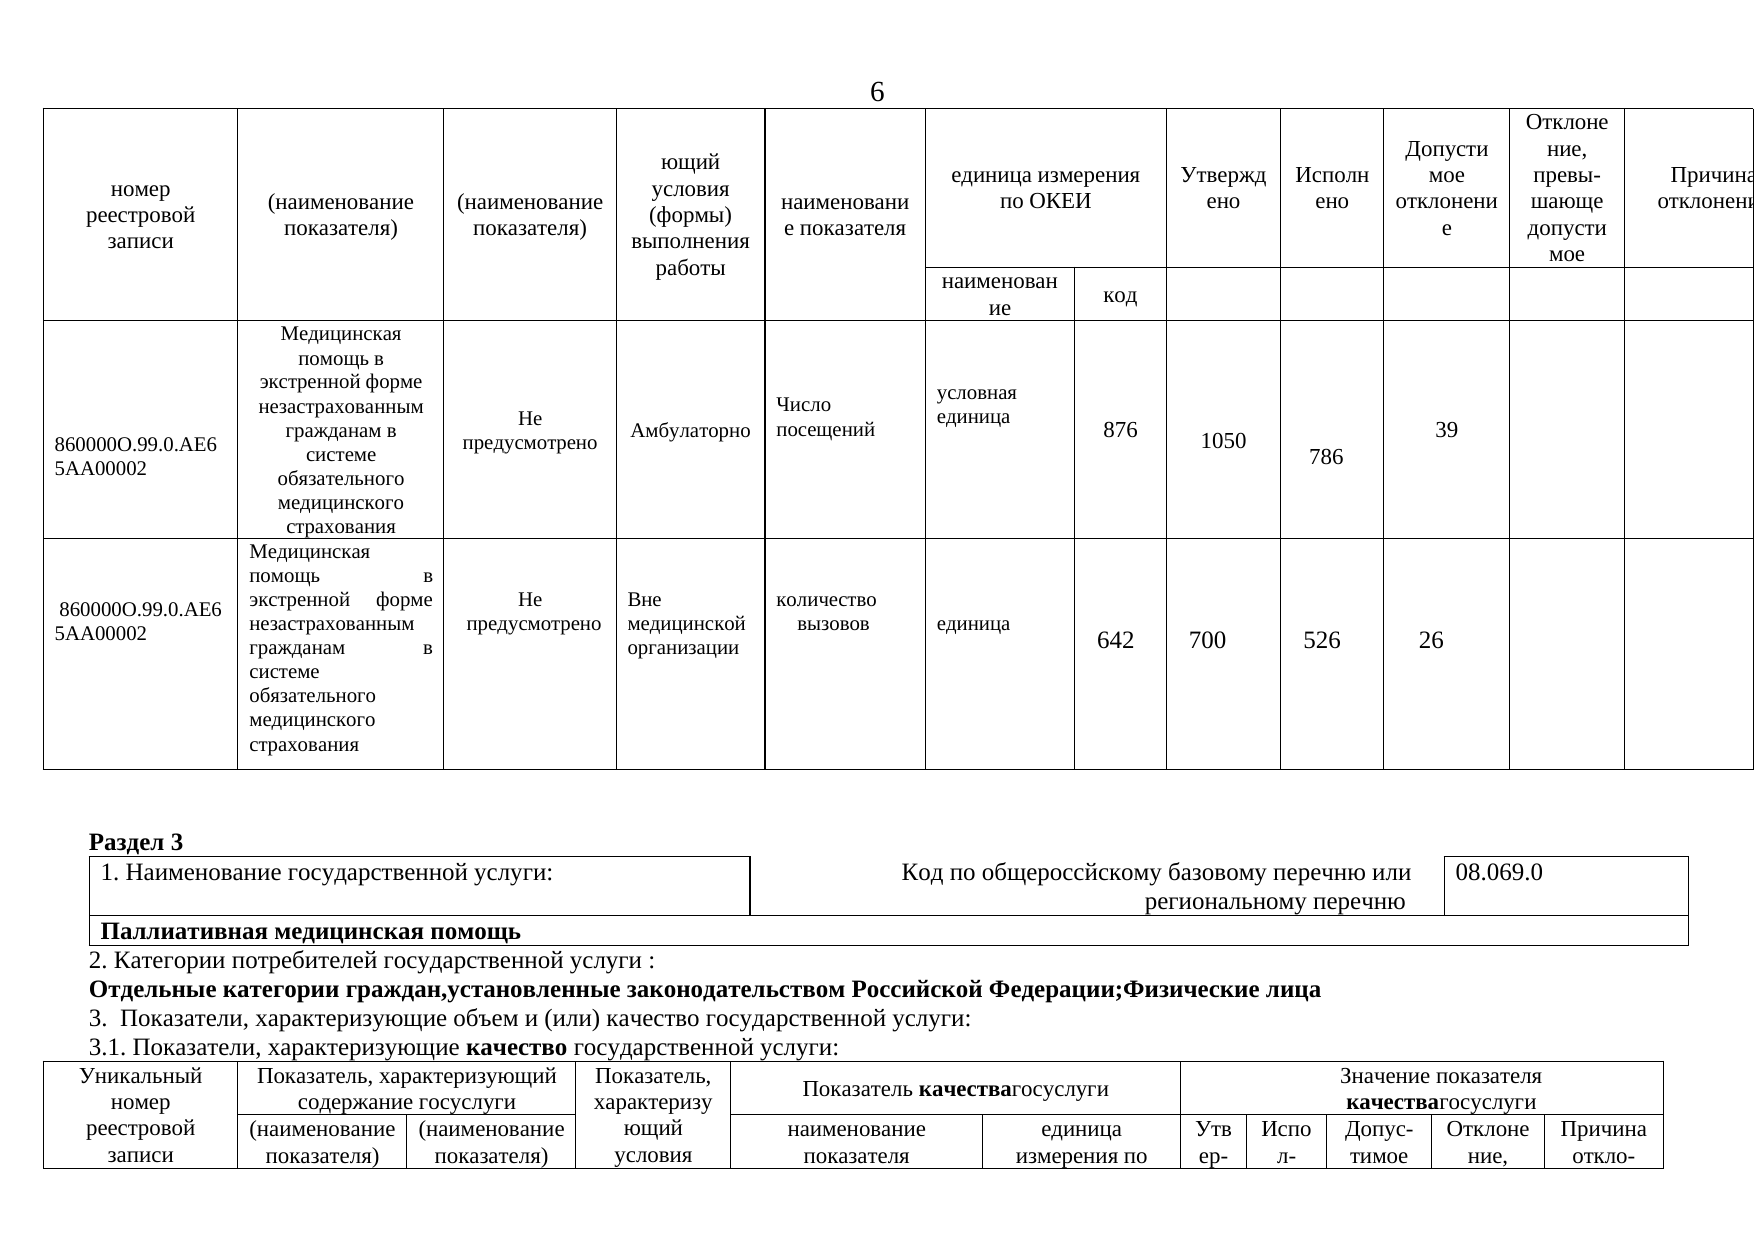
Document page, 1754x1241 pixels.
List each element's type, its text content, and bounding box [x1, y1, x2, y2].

table_cell Медицинская помощь в экстренной форме незастрахованным гражданам в системе обязательного медицинского страхования [238, 539, 443, 769]
text 3. Показатели, характеризующие объем и (или) качество государственной услуги: [89, 1003, 1665, 1032]
text Отдельные категории граждан,установленные законодательством Российской Федерации;Физические лица [89, 974, 1665, 1003]
table_cell (наименование показателя) [444, 109, 616, 320]
table_cell Не предусмотрено [444, 539, 616, 769]
table_cell Утвер-ждено [1181, 1115, 1246, 1168]
table_cell Отклонение, превы-шающе допустимое [1510, 109, 1624, 267]
table_cell 39 [1384, 321, 1509, 538]
table_header Показатель, характеризующий содержание госуслуги [238, 1062, 575, 1114]
table_cell [1384, 268, 1509, 320]
table_cell Причина откло-нения [1545, 1115, 1663, 1168]
table_cell Паллиативная медицинская помощь [90, 916, 1688, 944]
table_cell Число посещений [766, 321, 925, 538]
table_header Уникальный номер реестровой записи [44, 1062, 237, 1168]
table_cell наименование показателя [766, 109, 925, 320]
table_cell 26 [1384, 539, 1509, 769]
table_cell количество вызовов [766, 539, 925, 769]
table_cell Вне медицинской организации [617, 539, 764, 769]
table_cell 642 [1075, 539, 1166, 769]
table_cell (наименование показателя) [238, 109, 443, 320]
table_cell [731, 1115, 982, 1168]
text 2. Категории потребителей государственной услуги : [89, 946, 1665, 974]
table_cell единица [926, 539, 1074, 769]
table_cell 700 [1167, 539, 1280, 769]
table_cell [1625, 321, 1753, 538]
table_cell [1167, 268, 1280, 320]
table_header 08.069.0 [1445, 857, 1688, 915]
table_cell Исполнено [1281, 109, 1383, 267]
table_cell Амбулаторно [617, 321, 764, 538]
text Раздел 3 [89, 827, 1665, 856]
table_cell 1050 [1167, 321, 1280, 538]
table_cell [1281, 268, 1383, 320]
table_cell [407, 1115, 575, 1168]
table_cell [238, 1115, 406, 1168]
table_cell Не предусмотрено [444, 321, 616, 538]
table_cell условная единица [926, 321, 1074, 538]
table_header Код по общероссйскому базовому перечню или региональному перечню [751, 856, 1444, 915]
table_cell Медицинская помощь в экстренной форме незастрахованным гражданам в системе обязательного медицинского страхования [238, 321, 443, 538]
table_cell Утверждено [1167, 109, 1280, 267]
table_cell Допусти мое отклонение [1384, 109, 1509, 267]
table_cell [1625, 539, 1753, 769]
table_cell [1510, 321, 1624, 538]
table_cell [1625, 268, 1753, 320]
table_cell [1327, 1115, 1431, 1168]
table_cell 786 [1281, 321, 1383, 538]
table_cell Испол-нено [1247, 1115, 1326, 1168]
table_cell 860000О.99.0.АЕ6 5АА00002 [44, 539, 237, 769]
table_cell наименование [926, 268, 1074, 320]
table_cell [1510, 268, 1624, 320]
table_header 1. Наименование государственной услуги: [90, 857, 749, 915]
table_cell 876 [1075, 321, 1166, 538]
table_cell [1432, 1115, 1544, 1168]
text 3.1. Показатели, характеризующие качество государственной услуги: [89, 1032, 1665, 1061]
table_header Показатель качествагосуслуги [731, 1062, 1180, 1114]
table_cell 526 [1281, 539, 1383, 769]
table_header Показатель, характеризующий условия (формы) оказания госуслуги [576, 1062, 730, 1168]
table_cell Причина отклонения [1625, 109, 1753, 267]
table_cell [983, 1115, 1180, 1168]
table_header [617, 109, 764, 320]
table_cell единица измерения по ОКЕИ [926, 109, 1166, 267]
table_cell [1510, 539, 1624, 769]
table_cell код [1075, 268, 1166, 320]
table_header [44, 109, 237, 320]
table_cell 860000О.99.0.АЕ65АА00002 [44, 321, 237, 538]
table_header Значение показателя качествагосуслуги [1181, 1062, 1663, 1114]
